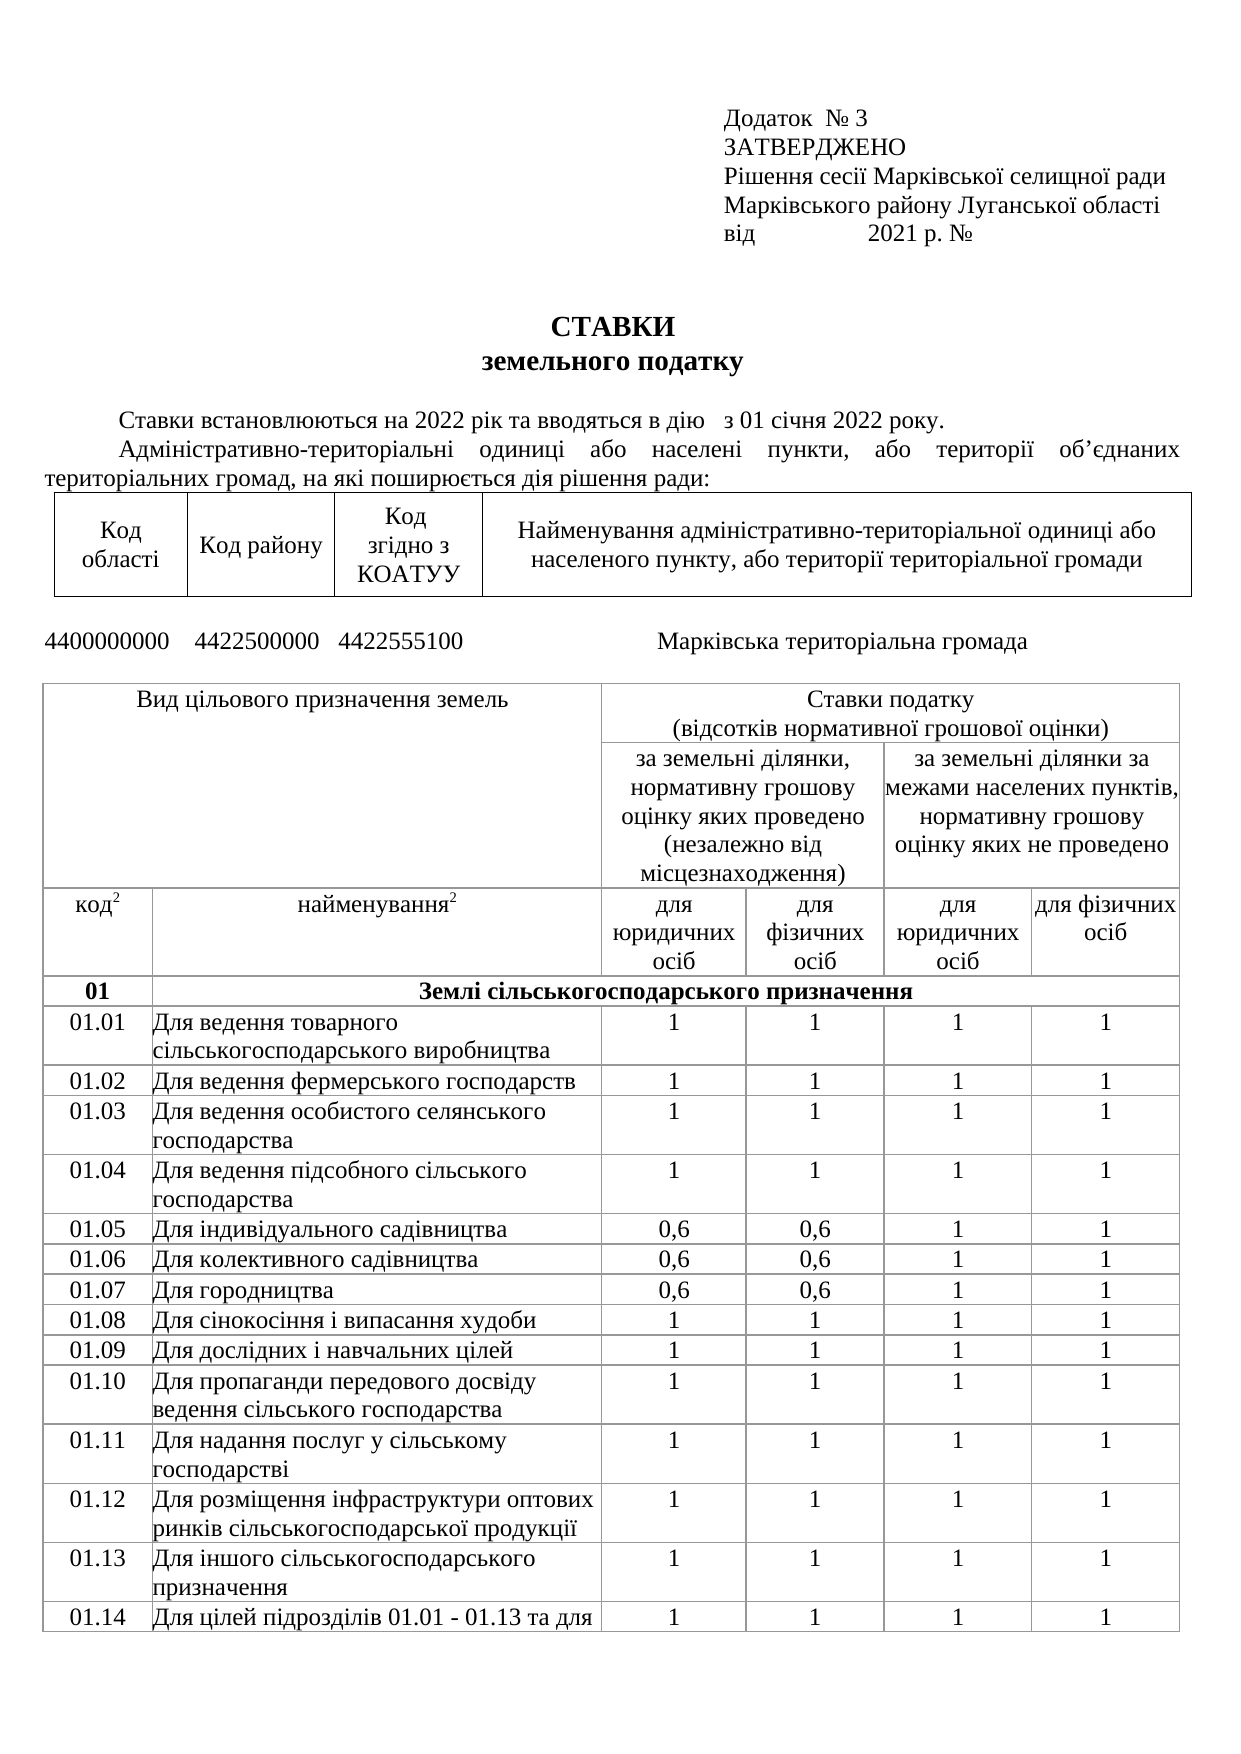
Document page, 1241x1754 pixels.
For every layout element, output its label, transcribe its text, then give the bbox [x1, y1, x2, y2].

table_cell 01.03 [44, 1096, 152, 1154]
table_cell 1 [602, 1336, 745, 1364]
table_cell 01.08 [44, 1305, 152, 1334]
text земельного податку [44, 343, 1181, 377]
table_cell 1 [747, 1602, 883, 1631]
table_cell 1 [1032, 1245, 1179, 1273]
table_cell 1 [1032, 1366, 1179, 1423]
table_cell 1 [602, 1007, 745, 1064]
table_cell 1 [602, 1366, 745, 1423]
table_cell 1 [1032, 1214, 1179, 1243]
table_cell 01.05 [44, 1214, 152, 1243]
text Рішення сесії Марківської селищної ради [561, 161, 1181, 190]
table_cell 1 [885, 1096, 1031, 1154]
table_cell 01.09 [44, 1336, 152, 1364]
table_cell Для сінокосіння і випасання худоби [153, 1305, 601, 1334]
table_cell 01.02 [44, 1066, 152, 1094]
text Адміністративно-територіальні одиниці або населені пункти, або території об’єднаних територіальних громад, на які поширюється дія рішення ради: [44, 434, 1181, 492]
table_cell 1 [885, 1336, 1031, 1364]
table_cell Для розміщення інфраструктури оптових ринків сільськогосподарської продукції [153, 1484, 601, 1541]
table_cell 0,6 [747, 1275, 883, 1304]
table_cell 1 [602, 1484, 745, 1541]
table_cell Для ведення особистого селянського господарства [153, 1096, 601, 1154]
text Ставки встановлюються на 2022 рік та вводяться в дію з 01 січня 2022 року. [44, 405, 1181, 434]
table_cell 1 [885, 1484, 1031, 1541]
table_cell 1 [602, 1066, 745, 1094]
table_cell 1 [1032, 1484, 1179, 1541]
text СТАВКИ [44, 309, 1181, 343]
table_header Код району [188, 493, 334, 596]
table_cell 0,6 [602, 1214, 745, 1243]
table_cell для фізичних осіб [747, 889, 883, 975]
table_cell 1 [885, 1245, 1031, 1273]
table_cell для юридичних осіб [602, 889, 745, 975]
table_cell код2 [44, 889, 152, 975]
table_cell 1 [602, 1425, 745, 1482]
table_cell 1 [885, 1155, 1031, 1213]
table_cell 1 [1032, 1155, 1179, 1213]
table_cell 1 [602, 1096, 745, 1154]
table_cell Землі сільськогосподарського призначення [153, 977, 1179, 1005]
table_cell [153, 1602, 601, 1631]
table_cell 01.11 [44, 1425, 152, 1482]
table_cell 1 [885, 1366, 1031, 1423]
table_cell Для пропаганди передового досвіду ведення сільського господарства [153, 1366, 601, 1423]
table_cell 0,6 [747, 1214, 883, 1243]
text 4400000000 4422500000 4422555100 Марківська територіальна громада [44, 626, 1181, 655]
table_cell Для іншого сільськогосподарського призначення [153, 1543, 601, 1601]
table_cell 1 [602, 1543, 745, 1601]
table_cell Для надання послуг у сільському господарстві [153, 1425, 601, 1482]
text Марківського району Луганської області [561, 190, 1181, 218]
text ЗАТВЕРДЖЕНО [561, 132, 1181, 161]
table_header Вид цільового призначення земель [44, 684, 601, 887]
table_cell 1 [1032, 1066, 1179, 1094]
table_cell 1 [1032, 1336, 1179, 1364]
table_header Ставки податку (відсотків нормативної грошової оцінки) [602, 684, 1179, 742]
table_cell 1 [747, 1096, 883, 1154]
table_cell Для індивідуального садівництва [153, 1214, 601, 1243]
table_cell Для ведення фермерського господарств [153, 1066, 601, 1094]
table_cell 01.13 [44, 1543, 152, 1601]
table_header Код згідно з КОАТУУ [335, 493, 482, 596]
table_cell 1 [747, 1366, 883, 1423]
table_cell для фізичних осіб [1032, 889, 1179, 975]
table_cell 1 [885, 1275, 1031, 1304]
table_cell за земельні ділянки, нормативну грошову оцінку яких проведено (незалежно від місцезнаходження) [602, 743, 883, 887]
table_cell Для колективного садівництва [153, 1245, 601, 1273]
table_cell 01.10 [44, 1366, 152, 1423]
table_cell 01.06 [44, 1245, 152, 1273]
table_cell 01.12 [44, 1484, 152, 1541]
table_cell 1 [885, 1066, 1031, 1094]
table_cell 1 [747, 1425, 883, 1482]
table_cell Для городництва [153, 1275, 601, 1304]
table_cell для юридичних осіб [885, 889, 1031, 975]
table_cell 1 [885, 1305, 1031, 1334]
table_header Код області [55, 493, 187, 596]
table_cell 01.14 [44, 1602, 152, 1631]
table_cell 1 [1032, 1096, 1179, 1154]
table_cell 1 [602, 1305, 745, 1334]
table_cell 1 [602, 1155, 745, 1213]
table_cell 0,6 [602, 1245, 745, 1273]
table_cell Для ведення підсобного сільського господарства [153, 1155, 601, 1213]
table_cell 01.07 [44, 1275, 152, 1304]
table_cell 1 [747, 1155, 883, 1213]
table_cell 1 [885, 1602, 1031, 1631]
table_header Найменування адміністративно-територіальної одиниці або населеного пункту, або території територіальної громади [483, 493, 1191, 596]
table_cell 1 [1032, 1275, 1179, 1304]
table_cell 1 [885, 1007, 1031, 1064]
table_cell 1 [1032, 1543, 1179, 1601]
table_cell 1 [747, 1066, 883, 1094]
table_cell 1 [747, 1007, 883, 1064]
table_cell 01 [44, 977, 152, 1005]
table_cell 1 [1032, 1007, 1179, 1064]
table_cell 1 [747, 1543, 883, 1601]
table_cell 1 [602, 1602, 745, 1631]
text від 2021 р. № [561, 218, 1181, 247]
table_cell 1 [885, 1214, 1031, 1243]
table_cell 01.01 [44, 1007, 152, 1064]
table_cell 1 [747, 1336, 883, 1364]
table_cell 1 [1032, 1602, 1179, 1631]
table_cell 1 [747, 1305, 883, 1334]
table_cell 1 [1032, 1425, 1179, 1482]
table_cell 01.04 [44, 1155, 152, 1213]
table_cell Для ведення товарного сільськогосподарського виробництва [153, 1007, 601, 1064]
table_cell за земельні ділянки за межами населених пунктів, нормативну грошову оцінку яких не проведено [885, 743, 1179, 887]
table_cell 1 [885, 1425, 1031, 1482]
text Додаток № 3 [561, 103, 1181, 132]
table_cell 0,6 [602, 1275, 745, 1304]
table_cell 1 [1032, 1305, 1179, 1334]
table_cell найменування2 [153, 889, 601, 975]
table_cell Для дослідних і навчальних цілей [153, 1336, 601, 1364]
table_cell 1 [885, 1543, 1031, 1601]
table_cell 0,6 [747, 1245, 883, 1273]
table_cell 1 [747, 1484, 883, 1541]
